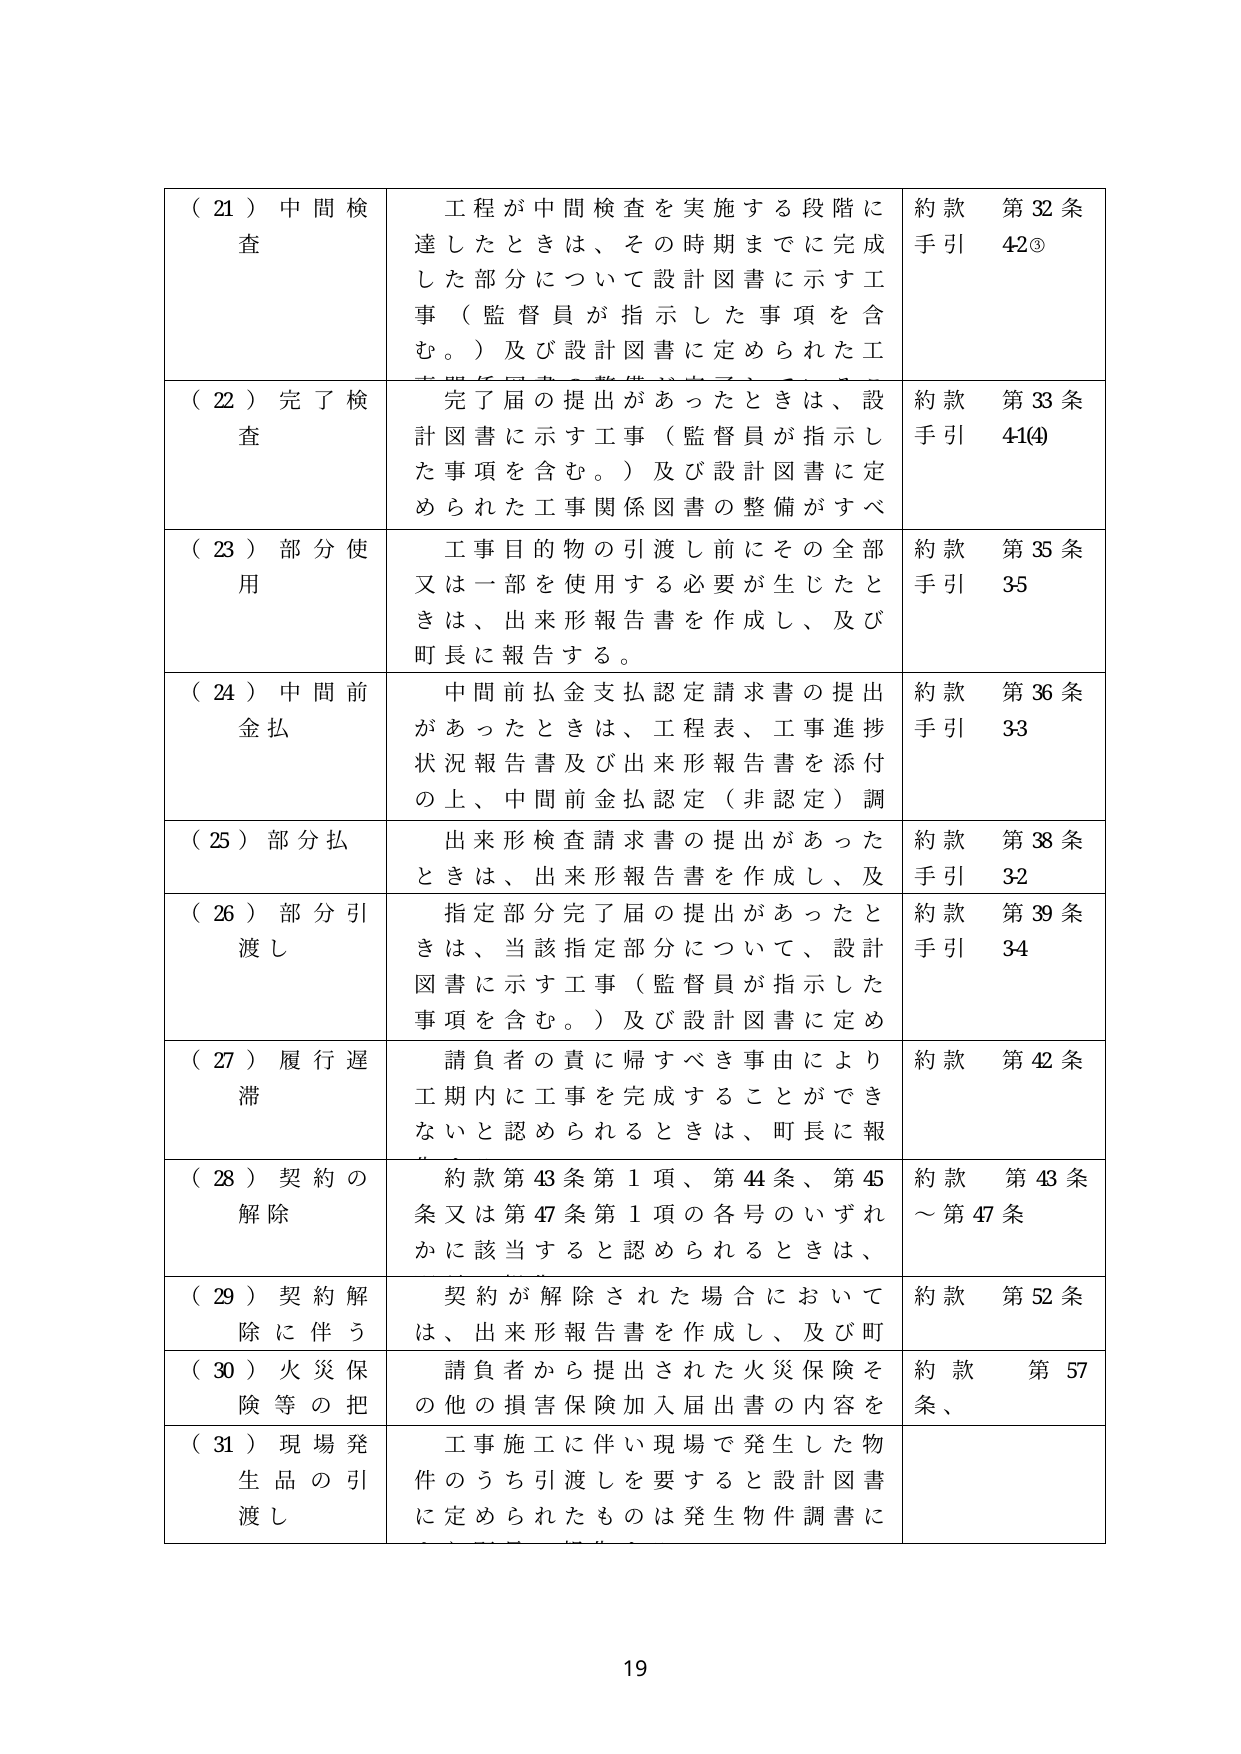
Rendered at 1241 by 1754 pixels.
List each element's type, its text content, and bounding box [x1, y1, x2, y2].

table_cell 請負者の責に帰すべき事由により工期内に工事を完成することができないと認められるときは、町長に報告する。 [387, 1041, 902, 1158]
table_cell （24）中間前金払 [165, 673, 386, 820]
table_cell （22）完了検査 [165, 381, 386, 529]
table_cell 約款 第35条 手引 3-5 [903, 530, 1105, 672]
table_cell 完了届の提出があったときは、設計図書に示す工事（監督員が指示した事項を含む。）及び設計図書に定められた工事関係図書の整備がすべて完了していることを確認する。 [387, 381, 902, 529]
table_cell 請負者から提出された火災保険その他の損害保険加入届出書の内容を把握する。 [387, 1351, 902, 1424]
table_cell 約款第43条第１項、第44条、第45条又は第47条第１項の各号のいずれかに該当すると認められるときは、町長に報告する。 [387, 1160, 902, 1276]
table_cell （23）部分使用 [165, 530, 386, 672]
table_cell 約款 第42条 [903, 1041, 1105, 1158]
table_cell 約款 第52条 [903, 1277, 1105, 1350]
table_cell 約款 第57条、 手引 1-2 参考2 [903, 1351, 1105, 1424]
table_cell 工事目的物の引渡し前にその全部又は一部を使用する必要が生じたときは、出来形報告書を作成し、及び町長に報告する。 [387, 530, 902, 672]
table_cell （28）契約の解除 [165, 1160, 386, 1276]
table_cell 工事施工に伴い現場で発生した物件のうち引渡しを要すると設計図書に定められたものは発生物件調書により町長に報告する。 [387, 1426, 902, 1543]
table_cell （30）火災保険等の把握 [165, 1351, 386, 1424]
table_cell 約款 第32条 手引 4-2 ③ [903, 189, 1105, 380]
table_cell 出来形検査請求書の提出があったときは、出来形報告書を作成し、及び町長に報告する。 [387, 821, 902, 893]
table_cell （27）履行遅滞 [165, 1041, 386, 1158]
table_cell （29）契約解除に伴う引渡し [165, 1277, 386, 1350]
table_cell 約款 第33条 手引 4-1(4) [903, 381, 1105, 529]
table_cell （26）部分引渡し [165, 894, 386, 1040]
table_cell （21）中間検査 [165, 189, 386, 380]
table_cell [903, 1426, 1105, 1543]
table_cell 工程が中間検査を実施する段階に達したときは、その時期までに完成した部分について設計図書に示す工事（監督員が指示した事項を含む。）及び設計図書に定められた工事関係図書の整備が完了していることを確認する。 [387, 189, 902, 380]
table_cell 約款 第38条 手引 3-2 [903, 821, 1105, 893]
table_cell 指定部分完了届の提出があったときは、当該指定部分について、設計図書に示す工事（監督員が指示した事項を含む。）及び設計図書に定められた工事関係図書の整備が完了していることを確認する。 [387, 894, 902, 1040]
table_cell （31）現場発生品の引渡し [165, 1426, 386, 1543]
table_cell 約款 第36条 手引 3-3 [903, 673, 1105, 820]
table_cell 約款 第39条 手引 3-4 [903, 894, 1105, 1040]
table_cell 約款 第43条～第47条 [903, 1160, 1105, 1276]
table_cell 中間前払金支払認定請求書の提出があったときは、工程表、工事進捗状況報告書及び出来形報告書を添付の上、中間前金払認定（非認定）調書を作成し、及び町長に報告する。 [387, 673, 902, 820]
table_cell （25）部分払 [165, 821, 386, 893]
table_cell 契約が解除された場合においては、出来形報告書を作成し、及び町長に報告する。 [387, 1277, 902, 1350]
